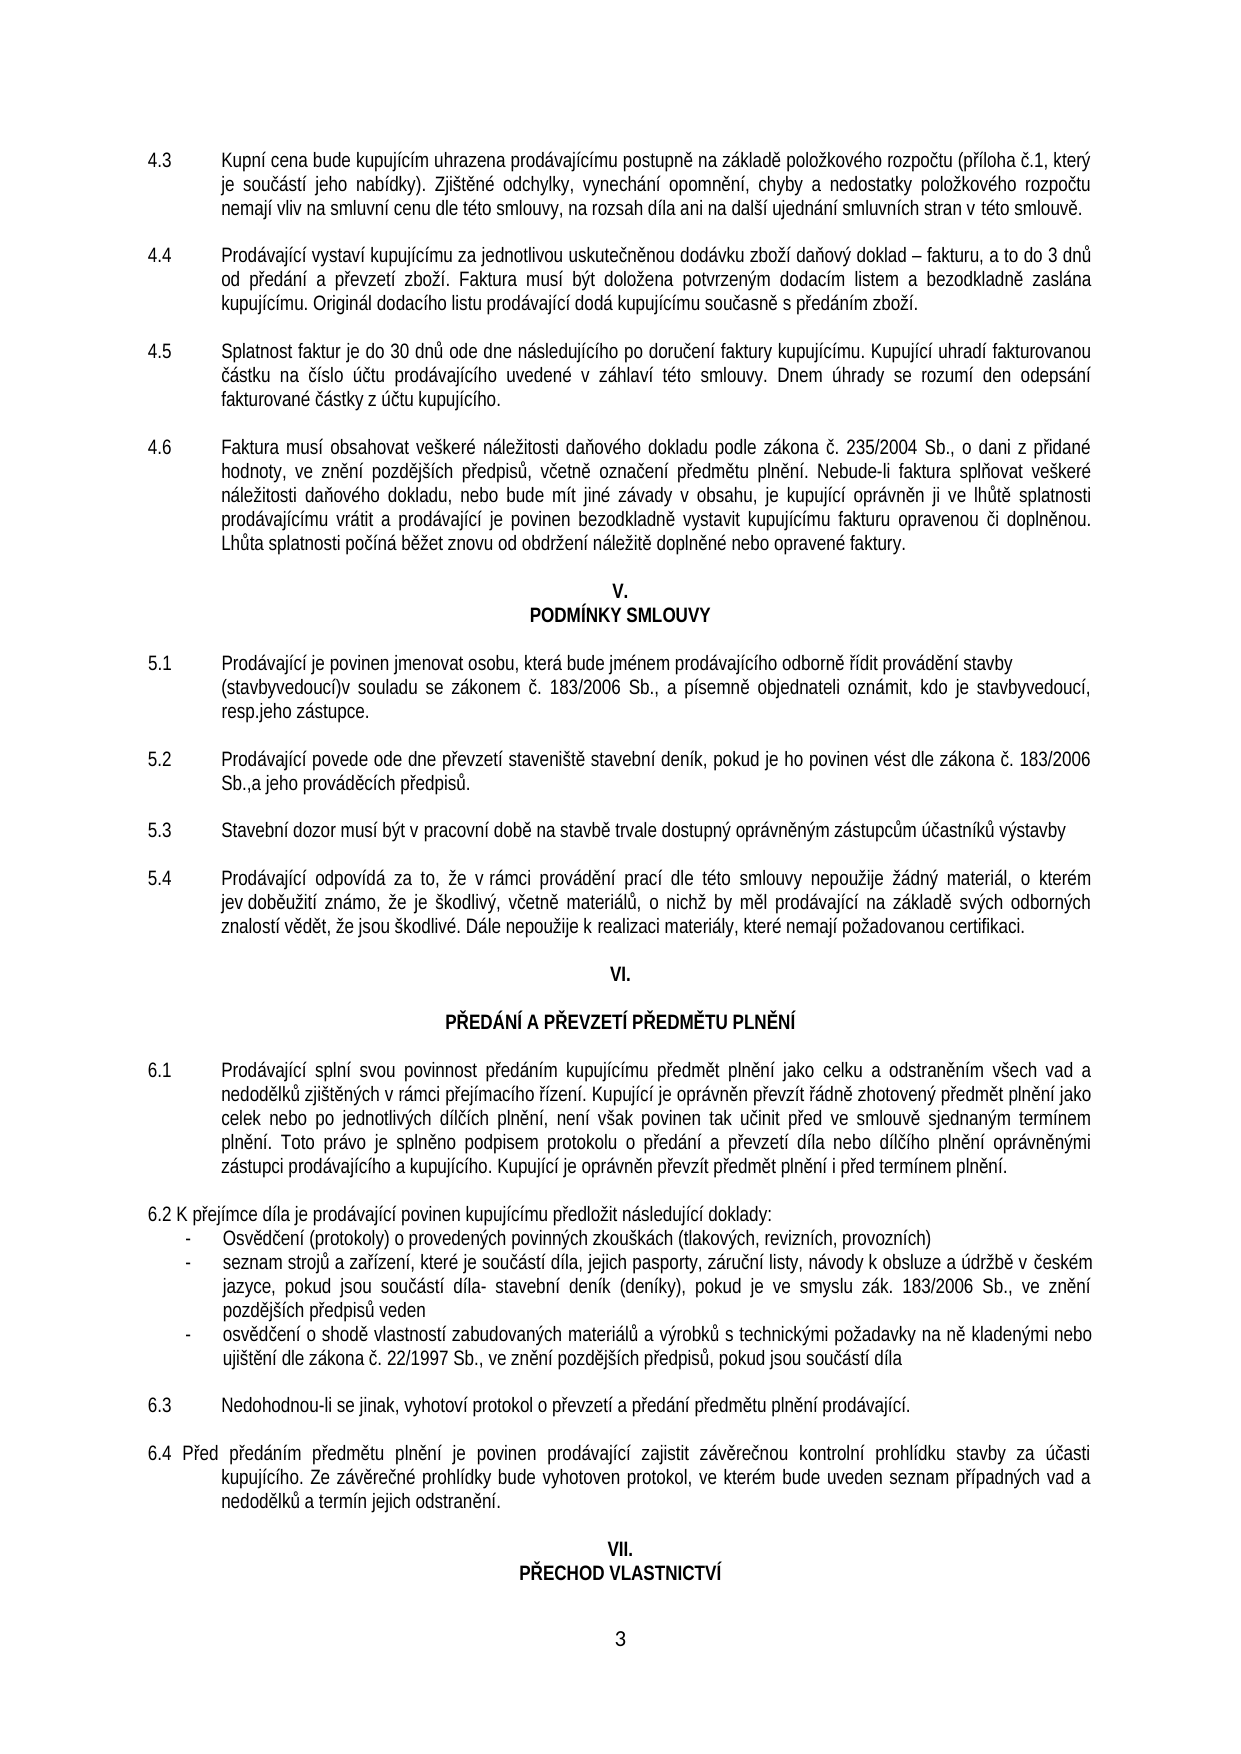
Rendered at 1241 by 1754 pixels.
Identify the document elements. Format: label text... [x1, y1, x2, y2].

text 6.3 Nedohodnou-li se jinak, vyhotoví protokol o převzetí a předání předmětu plnění prodávající. [148, 1393, 1093, 1417]
text 5.4 Prodávající odpovídá za to, že v rámci provádění prací dle této smlouvy nepoužije žádný materiál, o kterém jev doběužití známo, že je škodlivý, včetně materiálů, o nichž by měl prodávající na základě svých odborných znalostí vědět, že jsou škodlivé. Dále nepoužije k realizaci materiály, které nemají požadovanou certifikaci. [148, 866, 1093, 938]
text 4.5 Splatnost faktur je do 30 dnů ode dne následujícího po doručení faktury kupujícímu. Kupující uhradí fakturovanou částku na číslo účtu prodávajícího uvedené v záhlaví této smlouvy. Dnem úhrady se rozumí den odepsání fakturované částky z účtu kupujícího. [148, 339, 1093, 411]
text 5.3 Stavební dozor musí být v pracovní době na stavbě trvale dostupný oprávněným zástupcům účastníků výstavby [148, 818, 1093, 842]
list Osvědčení (protokoly) o provedených povinných zkouškách (tlakových, revizních, provozních) [185, 1226, 1093, 1250]
text 4.4 Prodávající vystaví kupujícímu za jednotlivou uskutečněnou dodávku zboží daňový doklad – fakturu, a to do 3 dnů od předání a převzetí zboží. Faktura musí být doložena potvrzeným dodacím listem a bezodkladně zaslána kupujícímu. Originál dodacího listu prodávající dodá kupujícímu současně s předáním zboží. [148, 243, 1093, 315]
text 5.2 Prodávající povede ode dne převzetí staveniště stavební deník, pokud je ho povinen vést dle zákona č. 183/2006 Sb.,a jeho prováděcích předpisů. [148, 747, 1093, 794]
text (stavbyvedoucí)v souladu se zákonem č. 183/2006 Sb., a písemně objednateli oznámit, kdo je stavbyvedoucí, resp.jeho zástupce. [221, 675, 1093, 723]
text 4.3 Kupní cena bude kupujícím uhrazena prodávajícímu postupně na základě položkového rozpočtu (příloha č.1, který je součástí jeho nabídky). Zjištěné odchylky, vynechání opomnění, chyby a nedostatky položkového rozpočtu nemají vliv na smluvní cenu dle této smlouvy, na rozsah díla ani na další ujednání smluvních stran v této smlouvě. [148, 148, 1093, 219]
text PODMÍNKY SMLOUVY [148, 603, 1093, 627]
text 5.1 Prodávající je povinen jmenovat osobu, která bude jménem prodávajícího odborně řídit provádění stavby [148, 651, 1093, 675]
text PŘECHOD VLASTNICTVÍ [148, 1561, 1093, 1585]
text VII. [148, 1537, 1093, 1561]
text VI. [148, 962, 1093, 986]
text 4.6 Faktura musí obsahovat veškeré náležitosti daňového dokladu podle zákona č. 235/2004 Sb., o dani z přidané hodnoty, ve znění pozdějších předpisů, včetně označení předmětu plnění. Nebude-li faktura splňovat veškeré náležitosti daňového dokladu, nebo bude mít jiné závady v obsahu, je kupující oprávněn ji ve lhůtě splatnosti prodávajícímu vrátit a prodávající je povinen bezodkladně vystavit kupujícímu fakturu opravenou či doplněnou. Lhůta splatnosti počíná běžet znovu od obdržení náležitě doplněné nebo opravené faktury. [148, 435, 1093, 555]
text 6.4 Před předáním předmětu plnění je povinen prodávající zajistit závěrečnou kontrolní prohlídku stavby za účasti kupujícího. Ze závěrečné prohlídky bude vyhotoven protokol, ve kterém bude uveden seznam případných vad a nedodělků a termín jejich odstranění. [148, 1441, 1093, 1513]
list osvědčení o shodě vlastností zabudovaných materiálů a výrobků s technickými požadavky na ně kladenými nebo ujištění dle zákona č. 22/1997 Sb., ve znění pozdějších předpisů, pokud jsou součástí díla [185, 1322, 1093, 1369]
list seznam strojů a zařízení, které je součástí díla, jejich pasporty, záruční listy, návody k obsluze a údržbě v českém jazyce, pokud jsou součástí díla- stavební deník (deníky), pokud je ve smyslu zák. 183/2006 Sb., ve znění pozdějších předpisů veden [185, 1250, 1093, 1322]
text 6.1 Prodávající splní svou povinnost předáním kupujícímu předmět plnění jako celku a odstraněním všech vad a nedodělků zjištěných v rámci přejímacího řízení. Kupující je oprávněn převzít řádně zhotovený předmět plnění jako celek nebo po jednotlivých dílčích plnění, není však povinen tak učinit před ve smlouvě sjednaným termínem plnění. Toto právo je splněno podpisem protokolu o předání a převzetí díla nebo dílčího plnění oprávněnými zástupci prodávajícího a kupujícího. Kupující je oprávněn převzít předmět plnění i před termínem plnění. [148, 1058, 1093, 1178]
text PŘEDÁNÍ A PŘEVZETÍ PŘEDMĚTU PLNĚNÍ [148, 1010, 1093, 1034]
text V. [148, 579, 1093, 603]
text 6.2 K přejímce díla je prodávající povinen kupujícímu předložit následující doklady: [148, 1202, 1093, 1226]
